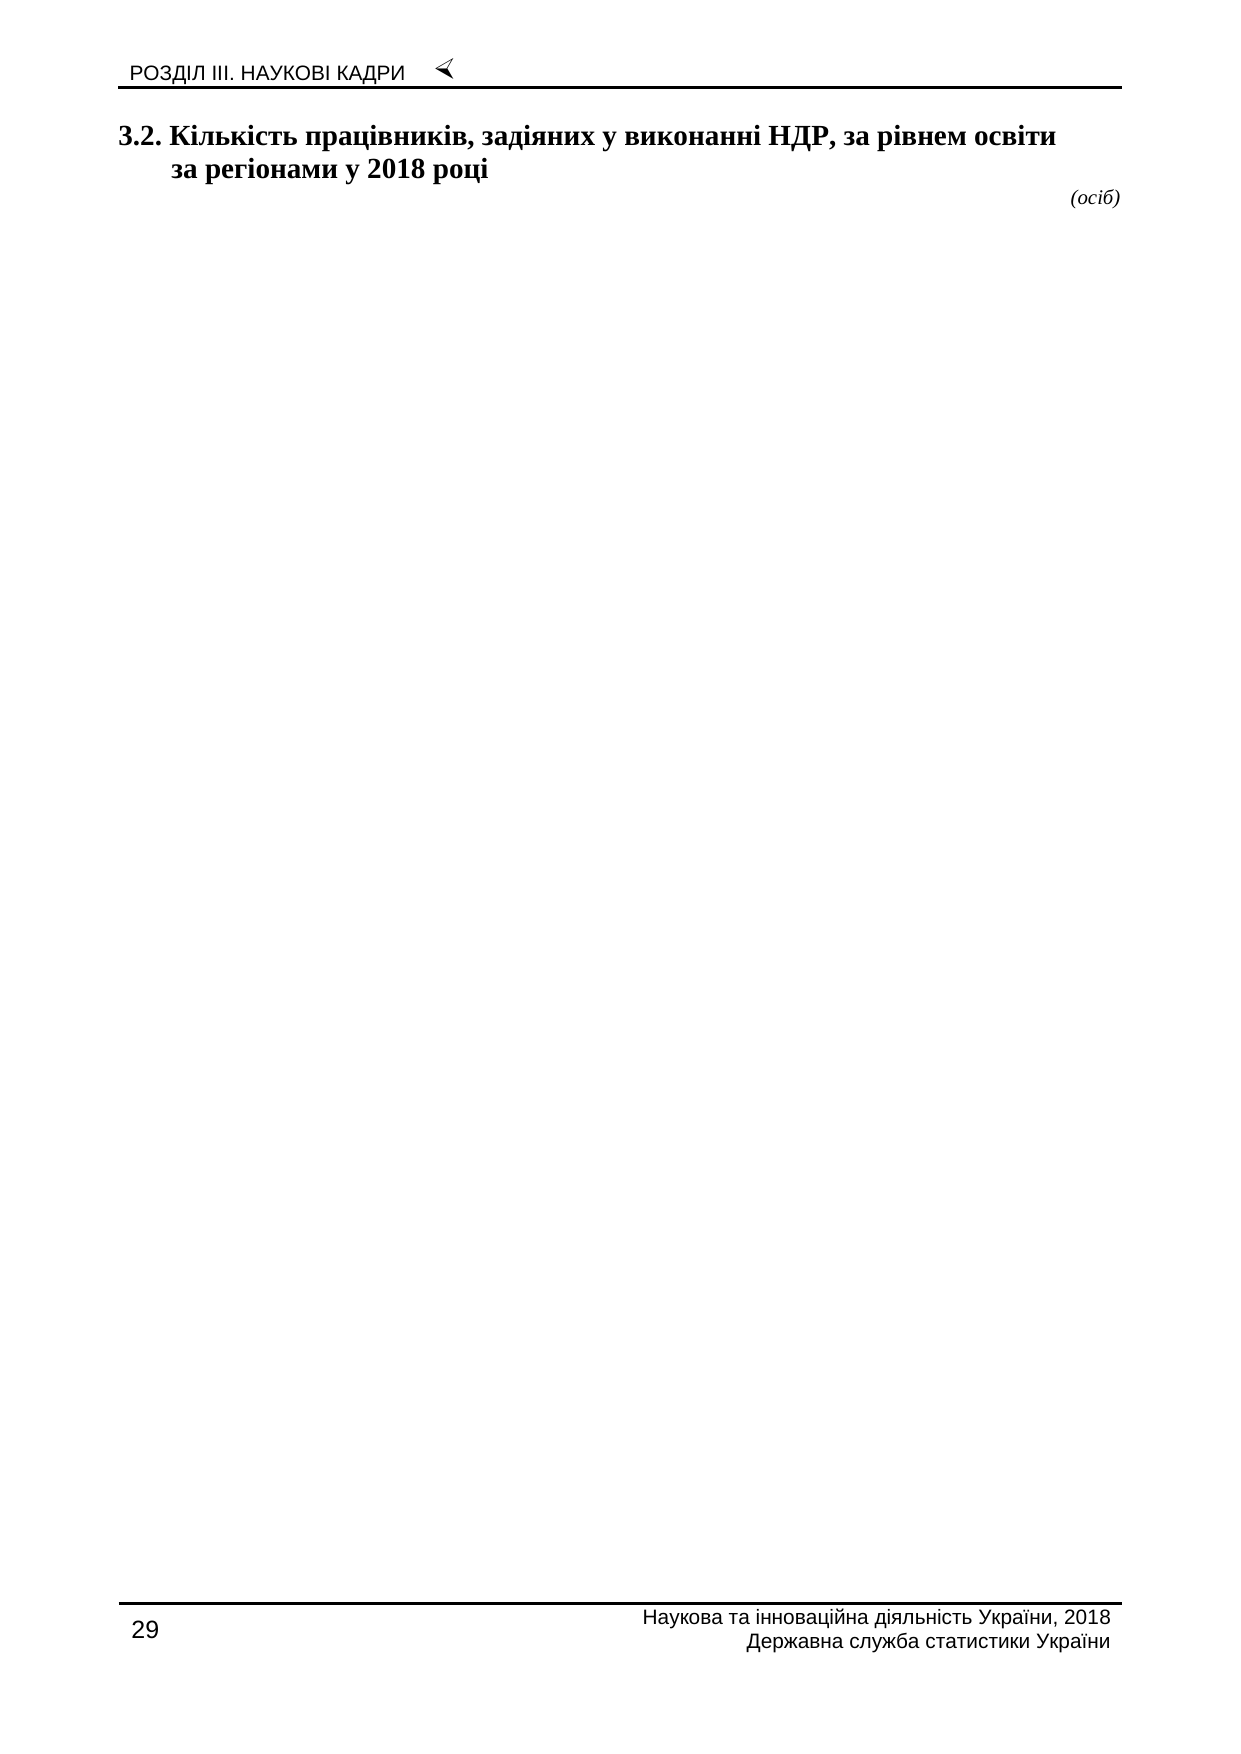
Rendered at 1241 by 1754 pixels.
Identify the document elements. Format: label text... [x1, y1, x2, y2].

text за регіонами у 2018 році [171, 152, 1122, 185]
text 3.2. Кількість працівників, задіяних у виконанні НДР, за рівнем освіти [118, 118, 1122, 152]
text (осіб) [118, 185, 1122, 209]
